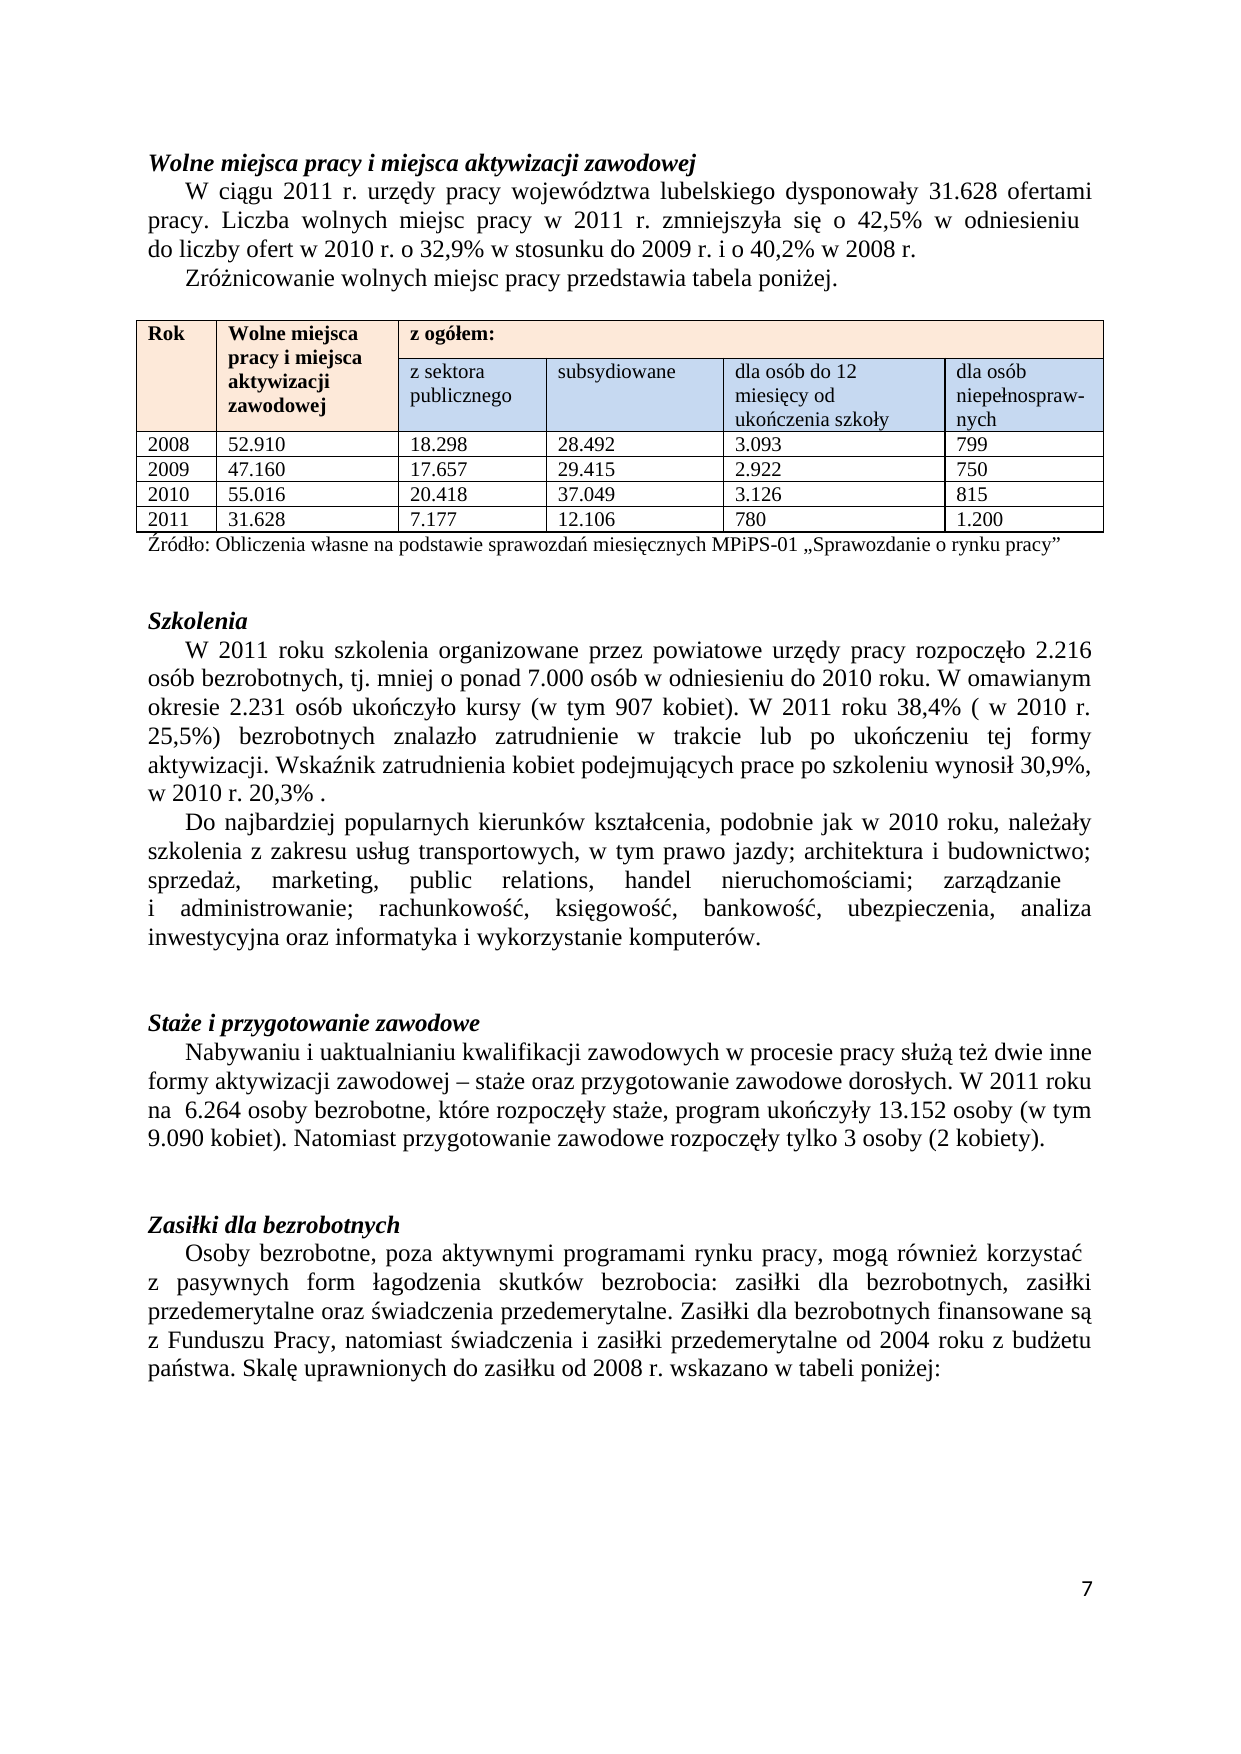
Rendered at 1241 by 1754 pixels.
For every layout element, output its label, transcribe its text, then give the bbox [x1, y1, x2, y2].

text Osoby bezrobotne, poza aktywnymi programami rynku pracy, mogą również korzystać z pasywnych form łagodzenia skutków bezrobocia: zasiłki dla bezrobotnych, zasiłki przedemerytalne oraz świadczenia przedemerytalne. Zasiłki dla bezrobotnych finansowane są z Funduszu Pracy, natomiast świadczenia i zasiłki przedemerytalne od 2004 roku z budżetu państwa. Skalę uprawnionych do zasiłku od 2008 r. wskazano w tabeli poniżej: [148, 1238, 1092, 1382]
table_cell 750 [946, 457, 1103, 481]
table_header Rok [137, 321, 216, 431]
table_cell 47.160 [217, 457, 398, 481]
table_header Wolne miejsca pracy i miejsca aktywizacji zawodowej [217, 321, 398, 431]
text Zróżnicowanie wolnych miejsc pracy przedstawia tabela poniżej. [148, 263, 1092, 291]
table_cell 17.657 [399, 457, 546, 481]
text Źródło: Obliczenia własne na podstawie sprawozdań miesięcznych MPiPS-01 „Sprawozdanie o rynku pracy” [148, 533, 1092, 556]
text W 2011 roku szkolenia organizowane przez powiatowe urzędy pracy rozpoczęło 2.216 osób bezrobotnych, tj. mniej o ponad 7.000 osób w odniesieniu do 2010 roku. W omawianym okresie 2.231 osób ukończyło kursy (w tym 907 kobiet). W 2011 roku 38,4% ( w 2010 r. 25,5%) bezrobotnych znalazło zatrudnienie w trakcie lub po ukończeniu tej formy aktywizacji. Wskaźnik zatrudnienia kobiet podejmujących prace po szkoleniu wynosił 30,9%, w 2010 r. 20,3% . [148, 635, 1092, 807]
text Wolne miejsca pracy i miejsca aktywizacji zawodowej [148, 148, 1092, 176]
table_cell z sektora publicznego [399, 359, 546, 431]
table_cell 55.016 [217, 482, 398, 506]
table_cell 29.415 [547, 457, 723, 481]
table_cell 28.492 [547, 432, 723, 456]
table_cell 12.106 [547, 507, 723, 531]
table_cell 18.298 [399, 432, 546, 456]
table_cell 3.126 [724, 482, 944, 506]
table_cell 1.200 [946, 507, 1103, 531]
text Zasiłki dla bezrobotnych [148, 1210, 1092, 1238]
table_cell 780 [724, 507, 944, 531]
table_cell 20.418 [399, 482, 546, 506]
table_cell dla osób niepełnospraw-nych [946, 359, 1103, 431]
table_cell 799 [946, 432, 1103, 456]
text Szkolenia [148, 606, 1092, 635]
table_cell 52.910 [217, 432, 398, 456]
table_cell subsydiowane [547, 359, 723, 431]
table_cell 7.177 [399, 507, 546, 531]
table_cell 31.628 [217, 507, 398, 531]
text Do najbardziej popularnych kierunków kształcenia, podobnie jak w 2010 roku, należały szkolenia z zakresu usług transportowych, w tym prawo jazdy; architektura i budownictwo; sprzedaż, marketing, public relations, handel nieruchomościami; zarządzanie i administrowanie; rachunkowość, księgowość, bankowość, ubezpieczenia, analiza inwestycyjna oraz informatyka i wykorzystanie komputerów. [148, 807, 1092, 951]
table_header z ogółem: [399, 321, 1103, 358]
table_cell 2010 [137, 482, 216, 506]
table_cell 2008 [137, 432, 216, 456]
text Nabywaniu i uaktualnianiu kwalifikacji zawodowych w procesie pracy służą też dwie inne formy aktywizacji zawodowej – staże oraz przygotowanie zawodowe dorosłych. W 2011 roku na 6.264 osoby bezrobotne, które rozpoczęły staże, program ukończyły 13.152 osoby (w tym 9.090 kobiet). Natomiast przygotowanie zawodowe rozpoczęły tylko 3 osoby (2 kobiety). [148, 1037, 1092, 1152]
table_cell 2009 [137, 457, 216, 481]
table_cell dla osób do 12 miesięcy od ukończenia szkoły [724, 359, 944, 431]
text W ciągu 2011 r. urzędy pracy województwa lubelskiego dysponowały 31.628 ofertami pracy. Liczba wolnych miejsc pracy w 2011 r. zmniejszyła się o 42,5% w odniesieniu do liczby ofert w 2010 r. o 32,9% w stosunku do 2009 r. i o 40,2% w 2008 r. [148, 176, 1092, 263]
table_cell 37.049 [547, 482, 723, 506]
text Staże i przygotowanie zawodowe [148, 1008, 1092, 1037]
table_cell 3.093 [724, 432, 944, 456]
table_cell 815 [946, 482, 1103, 506]
table_cell 2011 [137, 507, 216, 531]
table_cell 2.922 [724, 457, 944, 481]
